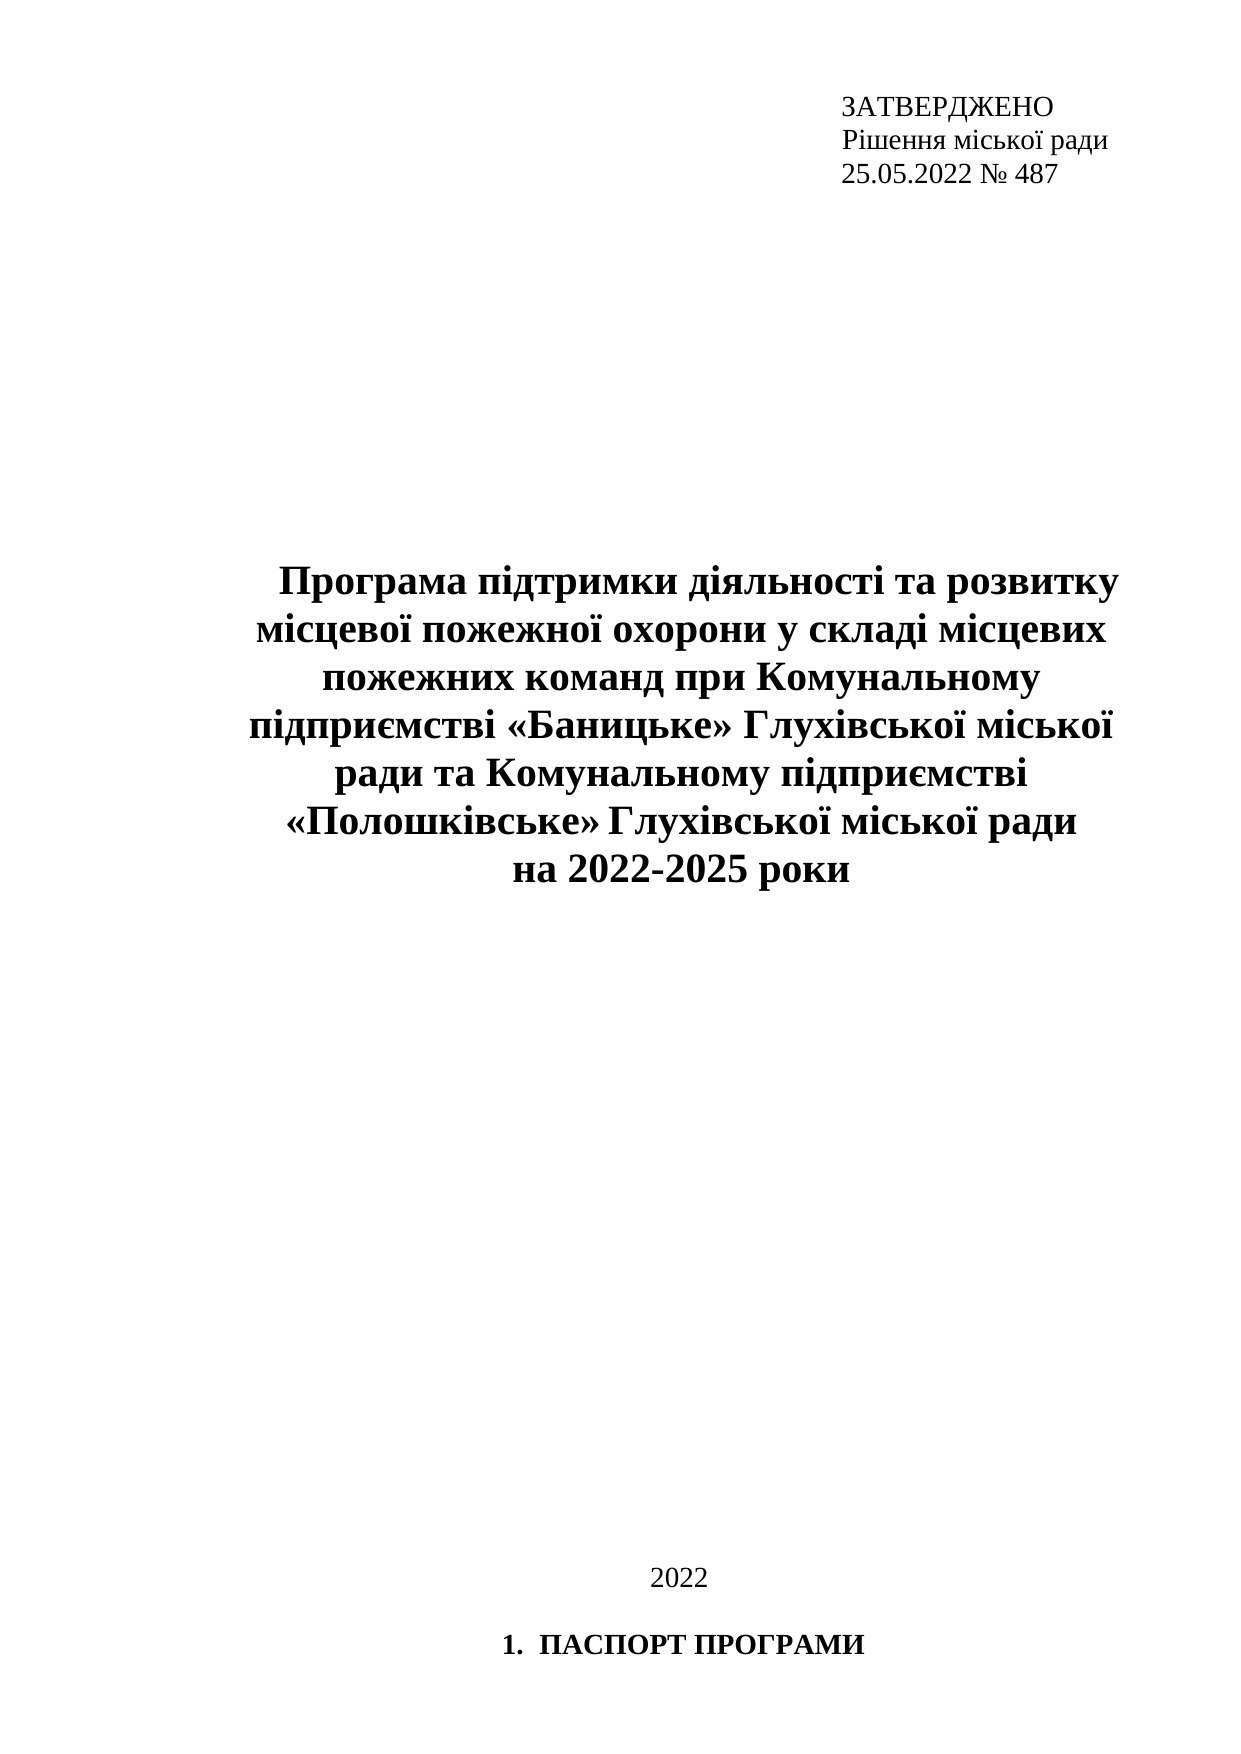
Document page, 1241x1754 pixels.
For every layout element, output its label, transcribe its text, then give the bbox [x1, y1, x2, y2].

subtitle ПАСПОРТ ПРОГРАМИ [223, 1627, 1143, 1660]
subtitle Рішення міської ради [841, 122, 1147, 156]
subtitle Програма підтримки діяльності та розвитку місцевої пожежної охорони у складі місцевих пожежних команд при Комунальному підприємстві «Баницьке» Глухівської міської ради та Комунальному підприємстві «Полошківське» Глухівської міської ради [215, 556, 1147, 843]
subtitle ЗАТВЕРДЖЕНО [215, 89, 1147, 122]
text 2022 [177, 1560, 1181, 1593]
subtitle 25.05.2022 № 487 [215, 156, 1147, 189]
subtitle на 2022-2025 роки [215, 843, 1147, 891]
